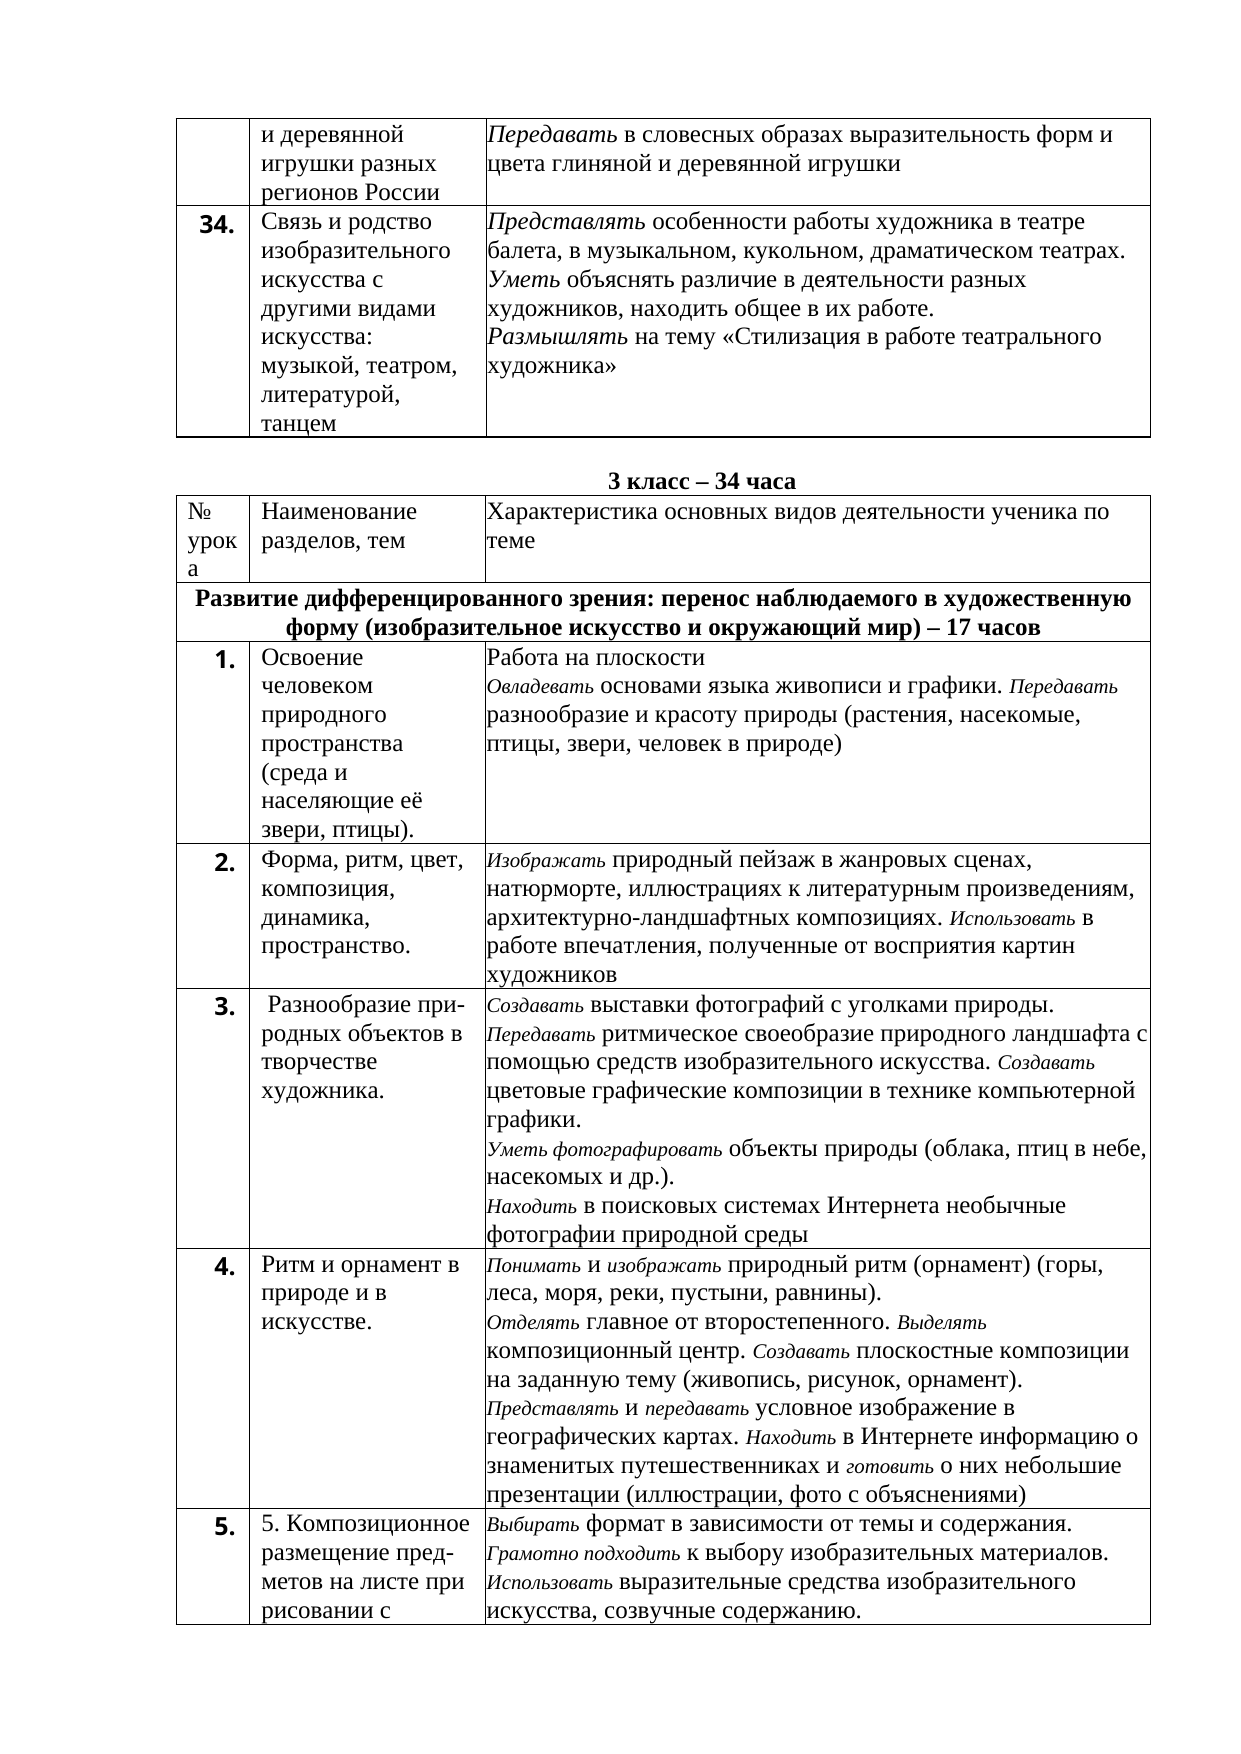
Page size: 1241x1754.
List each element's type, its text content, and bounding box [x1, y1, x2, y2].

table_cell [177, 989, 249, 1248]
table_header Характеристика основных видов деятельности ученика по теме [486, 496, 1150, 582]
table_cell Представлять особенности работы художника в театре балета, в музыкальном, кукольном, драматическом театрах. Уметь объяснять различие в деятельности разных художников, находить общее в их работе. Размышлять на тему «Стилизация в работе театрального художника» [487, 206, 1150, 436]
table_cell Форма, ритм, цвет, композиция, динамика, пространство. [250, 844, 485, 988]
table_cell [250, 1509, 485, 1623]
table_cell [177, 206, 249, 436]
table_cell [177, 1509, 249, 1623]
table_cell [177, 119, 249, 205]
table_cell [177, 844, 249, 988]
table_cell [250, 119, 486, 205]
table_cell Связь и родство изобразительного искусства с другими видами искусства: музыкой, театром, литературой, танцем [250, 206, 486, 436]
table_cell Разнообразие природных объектов в творчестве художника. [250, 989, 485, 1248]
table_cell Понимать и изображать природный ритм (орнамент) (горы, леса, моря, реки, пустыни, равнины). Отделять главное от второстепенного. Выделять композиционный центр. Создавать плоскостные композиции на заданную тему (живопись, рисунок, орнамент). Представлять и передавать условное изображение в географических картах. Находить в Интернете информацию о знаменитых путешественниках и готовить о них небольшие презентации (иллюстрации, фото с объяснениями) [486, 1249, 1150, 1507]
table_cell [177, 1249, 249, 1507]
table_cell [486, 1509, 1150, 1623]
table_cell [487, 119, 1150, 205]
table_cell [177, 642, 249, 843]
table_cell Ритм и орнамент в природе и в искусстве. [250, 1249, 485, 1507]
table_cell Развитие дифференцированного зрения: перенос наблюдаемого в художественную форму (изобразительное искусство и окружающий мир) – 17 часов [177, 583, 1150, 641]
table_cell Создавать выставки фотографий с уголками природы. Передавать ритмическое своеобразие природного ландшафта с помощью средств изобразительного искусства. Создавать цветовые графические композиции в технике компьютерной графики. Уметь фотографировать объекты природы (облака, птиц в небе, насекомых и др.). Находить в поисковых системах Интернета необычные фотографии природной среды [486, 989, 1150, 1248]
table_header № урока [177, 496, 249, 582]
text 3 класс – 34 часа [252, 466, 1152, 495]
table_cell Изображать природный пейзаж в жанровых сценах, натюрморте, иллюстрациях к литературным произведениям, архитектурно-ландшафтных композициях. Использовать в работе впечатления, полученные от восприятия картин художников [486, 844, 1150, 988]
table_cell Работа на плоскости Овладевать основами языка живописи и графики. Передавать разнообразие и красоту природы (растения, насекомые, птицы, звери, человек в природе) [486, 642, 1150, 843]
table_header Наименование разделов, тем [250, 496, 485, 582]
table_cell Освоение человеком природного пространства (среда и населяющие её звери, птицы). [250, 642, 485, 843]
